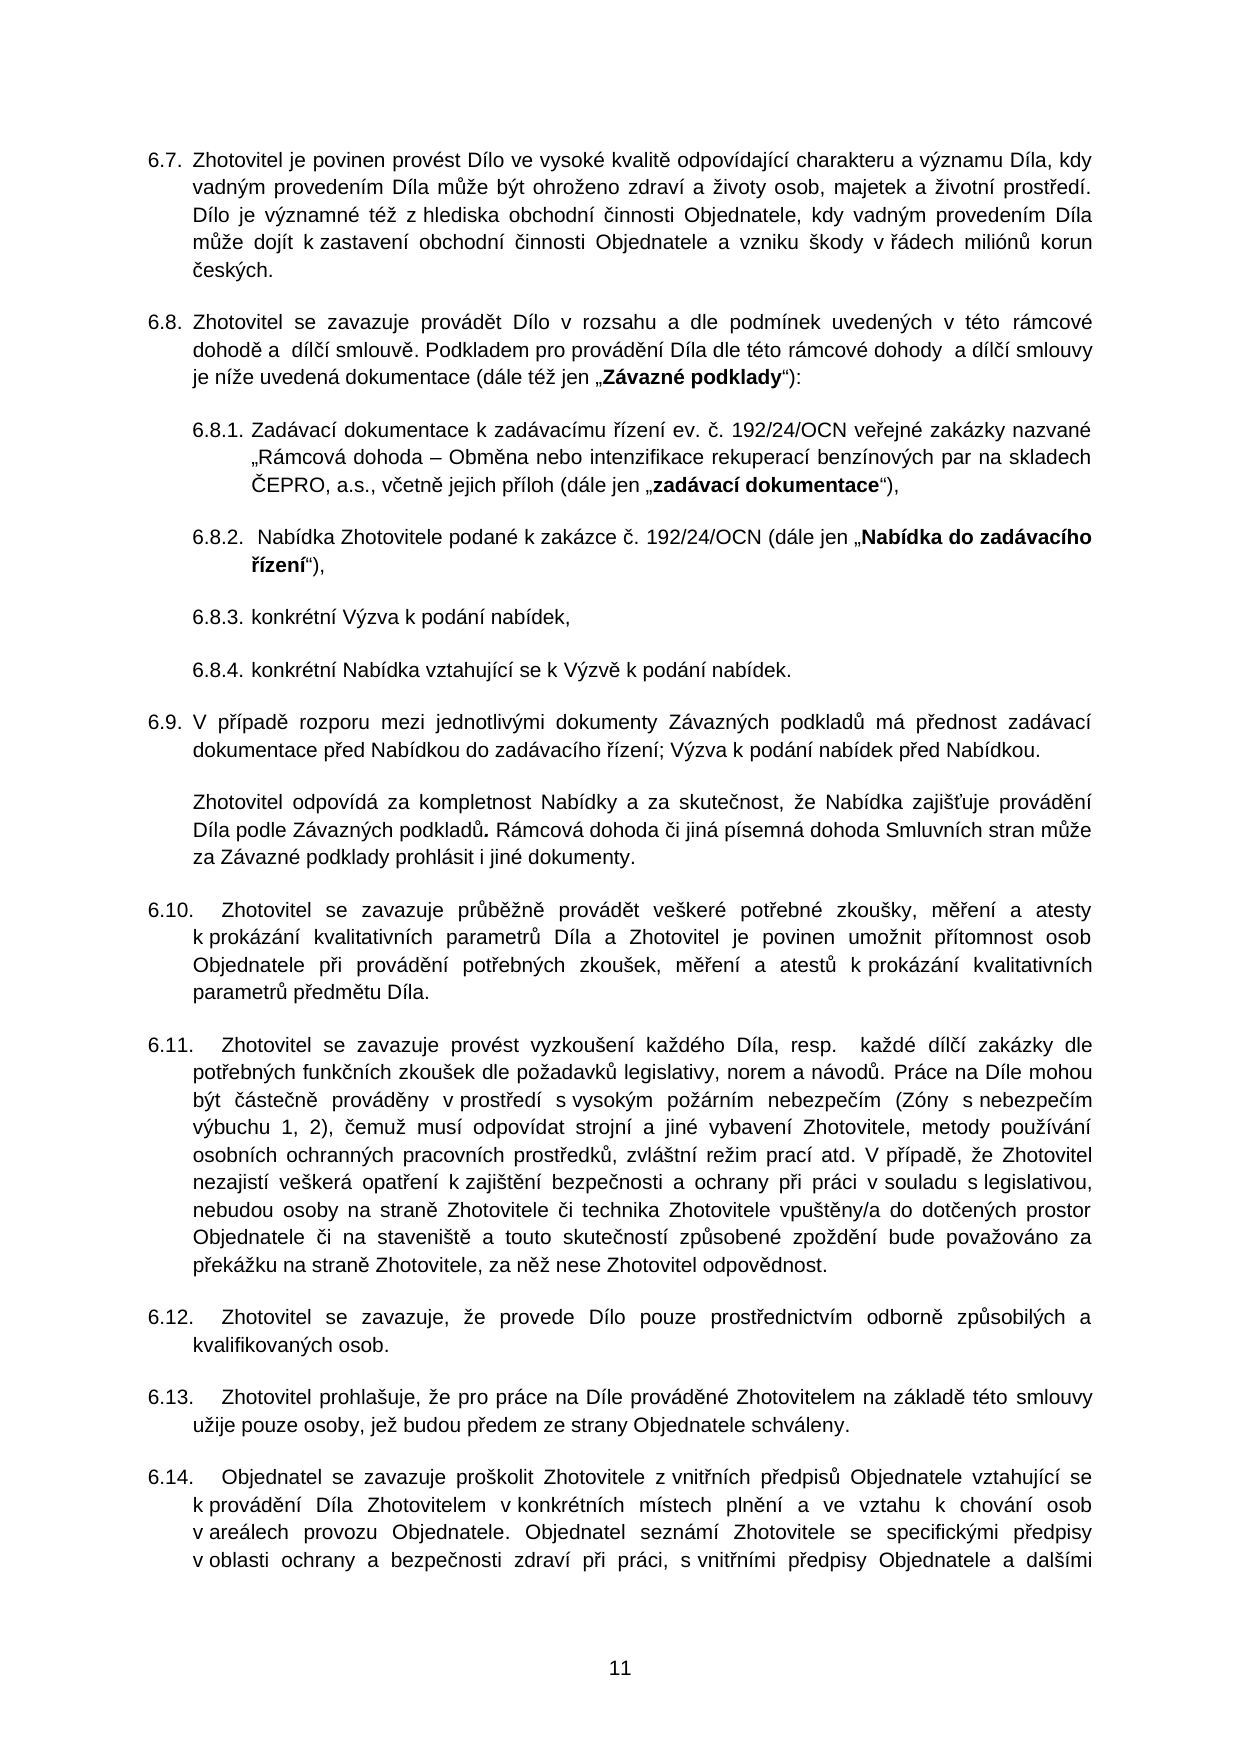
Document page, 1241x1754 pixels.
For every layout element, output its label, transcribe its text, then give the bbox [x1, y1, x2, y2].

subtitle Zadávací dokumentace k zadávacímu řízení ev. č. 192/24/OCN veřejné zakázky nazvané „Rámcová dohoda – Obměna nebo intenzifikace rekuperací benzínových par na skladech ČEPRO, a.s., včetně jejich příloh (dále jen „zadávací dokumentace“), [192, 418, 1093, 497]
subtitle Zhotovitel se zavazuje provádět Dílo v rozsahu a dle podmínek uvedených v této rámcové dohodě a dílčí smlouvě. Podkladem pro provádění Díla dle této rámcové dohody a dílčí smlouvy je níže uvedená dokumentace (dále též jen „Závazné podklady“): [148, 310, 1093, 389]
subtitle Nabídka Zhotovitele podané k zakázce č. 192/24/OCN (dále jen „Nabídka do zadávacího řízení“), [192, 525, 1093, 577]
subtitle Zhotovitel je povinen provést Dílo ve vysoké kvalitě odpovídající charakteru a významu Díla, kdy vadným provedením Díla může být ohroženo zdraví a životy osob, majetek a životní prostředí. Dílo je významné též z hlediska obchodní činnosti Objednatele, kdy vadným provedením Díla může dojít k zastavení obchodní činnosti Objednatele a vzniku škody v řádech miliónů korun českých. [148, 148, 1093, 282]
subtitle Zhotovitel odpovídá za kompletnost Nabídky a za skutečnost, že Nabídka zajišťuje provádění Díla podle Závazných podkladů. Rámcová dohoda či jiná písemná dohoda Smluvních stran může za Závazné podklady prohlásit i jiné dokumenty. [193, 790, 1093, 869]
subtitle konkrétní Výzva k podání nabídek, [192, 605, 1093, 629]
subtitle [148, 1465, 1093, 1572]
subtitle Zhotovitel se zavazuje provést vyzkoušení každého Díla, resp. každé dílčí zakázky dle potřebných funkčních zkoušek dle požadavků legislativy, norem a návodů. Práce na Díle mohou být částečně prováděny v prostředí s vysokým požárním nebezpečím (Zóny s nebezpečím výbuchu 1, 2), čemuž musí odpovídat strojní a jiné vybavení Zhotovitele, metody používání osobních ochranných pracovních prostředků, zvláštní režim prací atd. V případě, že Zhotovitel nezajistí veškerá opatření k zajištění bezpečnosti a ochrany při práci v souladu s legislativou, nebudou osoby na straně Zhotovitele či technika Zhotovitele vpuštěny/a do dotčených prostor Objednatele či na staveniště a touto skutečností způsobené zpoždění bude považováno za překážku na straně Zhotovitele, za něž nese Zhotovitel odpovědnost. [148, 1033, 1093, 1277]
subtitle konkrétní Nabídka vztahující se k Výzvě k podání nabídek. [192, 658, 1093, 682]
subtitle Zhotovitel prohlašuje, že pro práce na Díle prováděné Zhotovitelem na základě této smlouvy užije pouze osoby, jež budou předem ze strany Objednatele schváleny. [148, 1385, 1093, 1437]
subtitle Zhotovitel se zavazuje, že provede Dílo pouze prostřednictvím odborně způsobilých a kvalifikovaných osob. [148, 1305, 1093, 1357]
subtitle Zhotovitel se zavazuje průběžně provádět veškeré potřebné zkoušky, měření a atesty k prokázání kvalitativních parametrů Díla a Zhotovitel je povinen umožnit přítomnost osob Objednatele při provádění potřebných zkoušek, měření a atestů k prokázání kvalitativních parametrů předmětu Díla. [148, 898, 1093, 1004]
subtitle V případě rozporu mezi jednotlivými dokumenty Závazných podkladů má přednost zadávací dokumentace před Nabídkou do zadávacího řízení; Výzva k podání nabídek před Nabídkou. [148, 710, 1093, 762]
